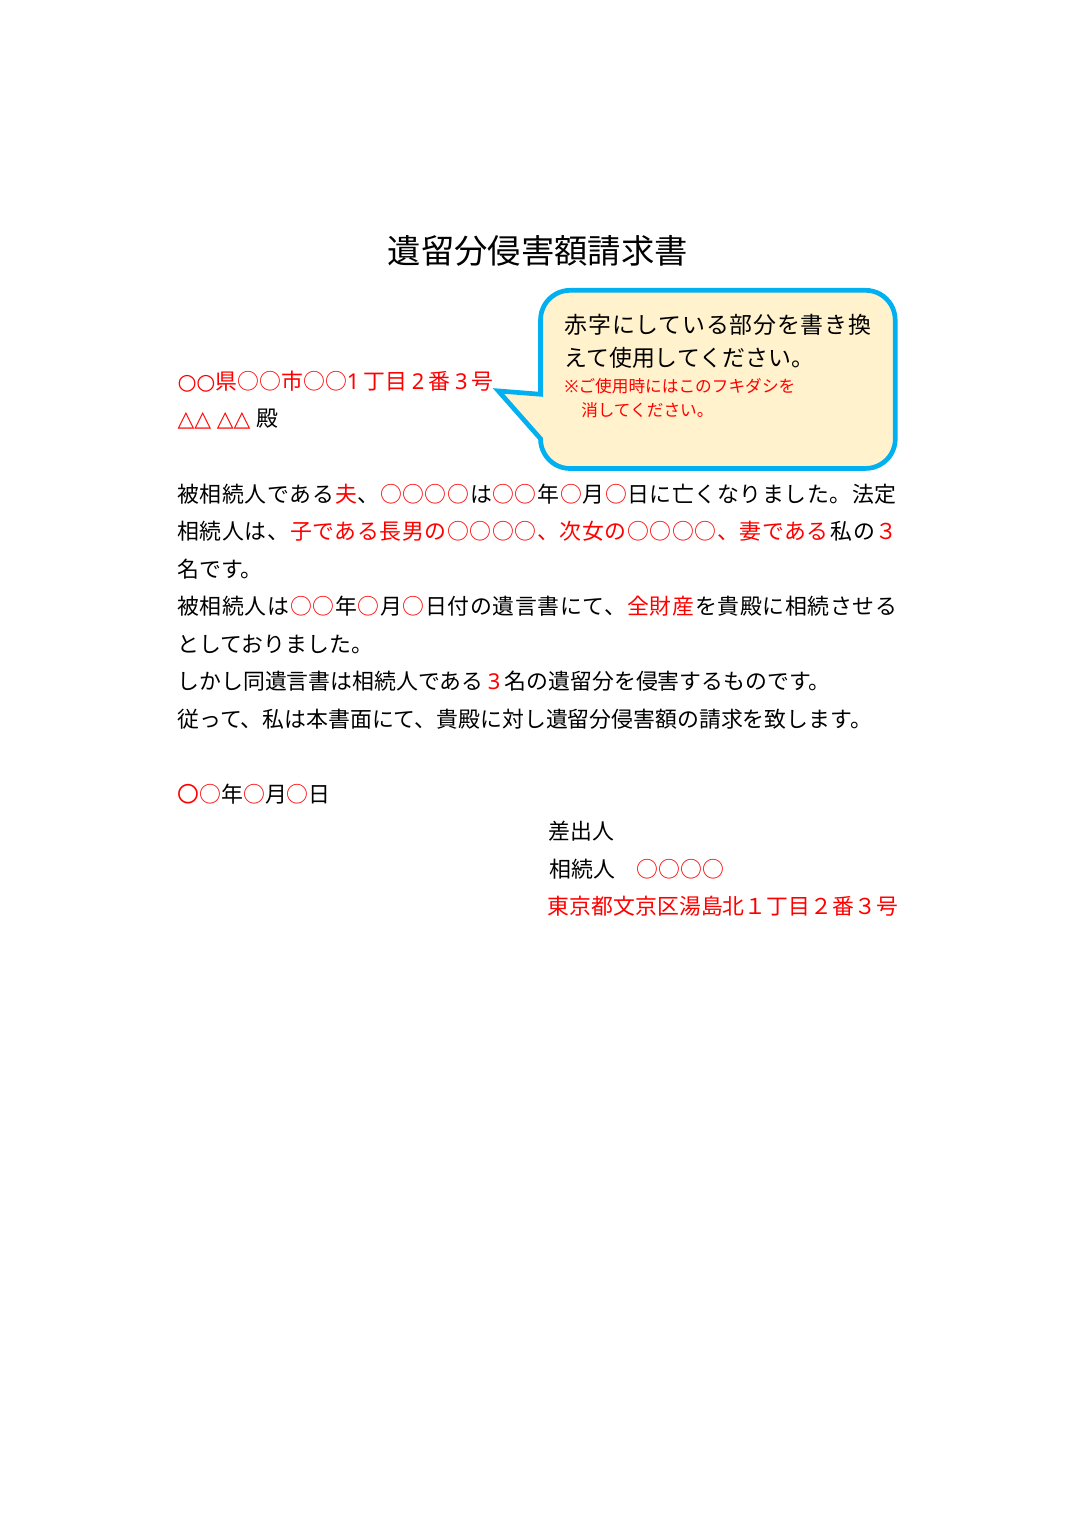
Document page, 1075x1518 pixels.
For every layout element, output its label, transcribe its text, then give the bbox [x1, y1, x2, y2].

text △△ △△ 殿 [177, 399, 534, 436]
text しかし同遺言書は相続人である3名の遺留分を侵害するものです。 [177, 661, 898, 699]
text 被相続人は○○年○月○日付の遺言書にて、全財産を貴殿に相続させるとしておりました。 [177, 586, 898, 661]
text 東京都文京区湯島北１丁目２番３号 [177, 886, 898, 924]
text 被相続人である夫、○○○○は○○年○月○日に亡くなりました。法定相続人は、子である長男の○○○○、次女の○○○○、妻である私の３名です。 [177, 474, 898, 586]
text 遺留分侵害額請求書 [177, 211, 898, 286]
text 相続人 ○○○○ [177, 849, 810, 886]
text 差出人 [177, 811, 810, 849]
text ○○県○○市○○1丁目2番3号 [177, 361, 538, 399]
text 従って、私は本書面にて、貴殿に対し遺留分侵害額の請求を致します。 [177, 699, 898, 736]
text 〇○年○月○日 [177, 774, 898, 811]
